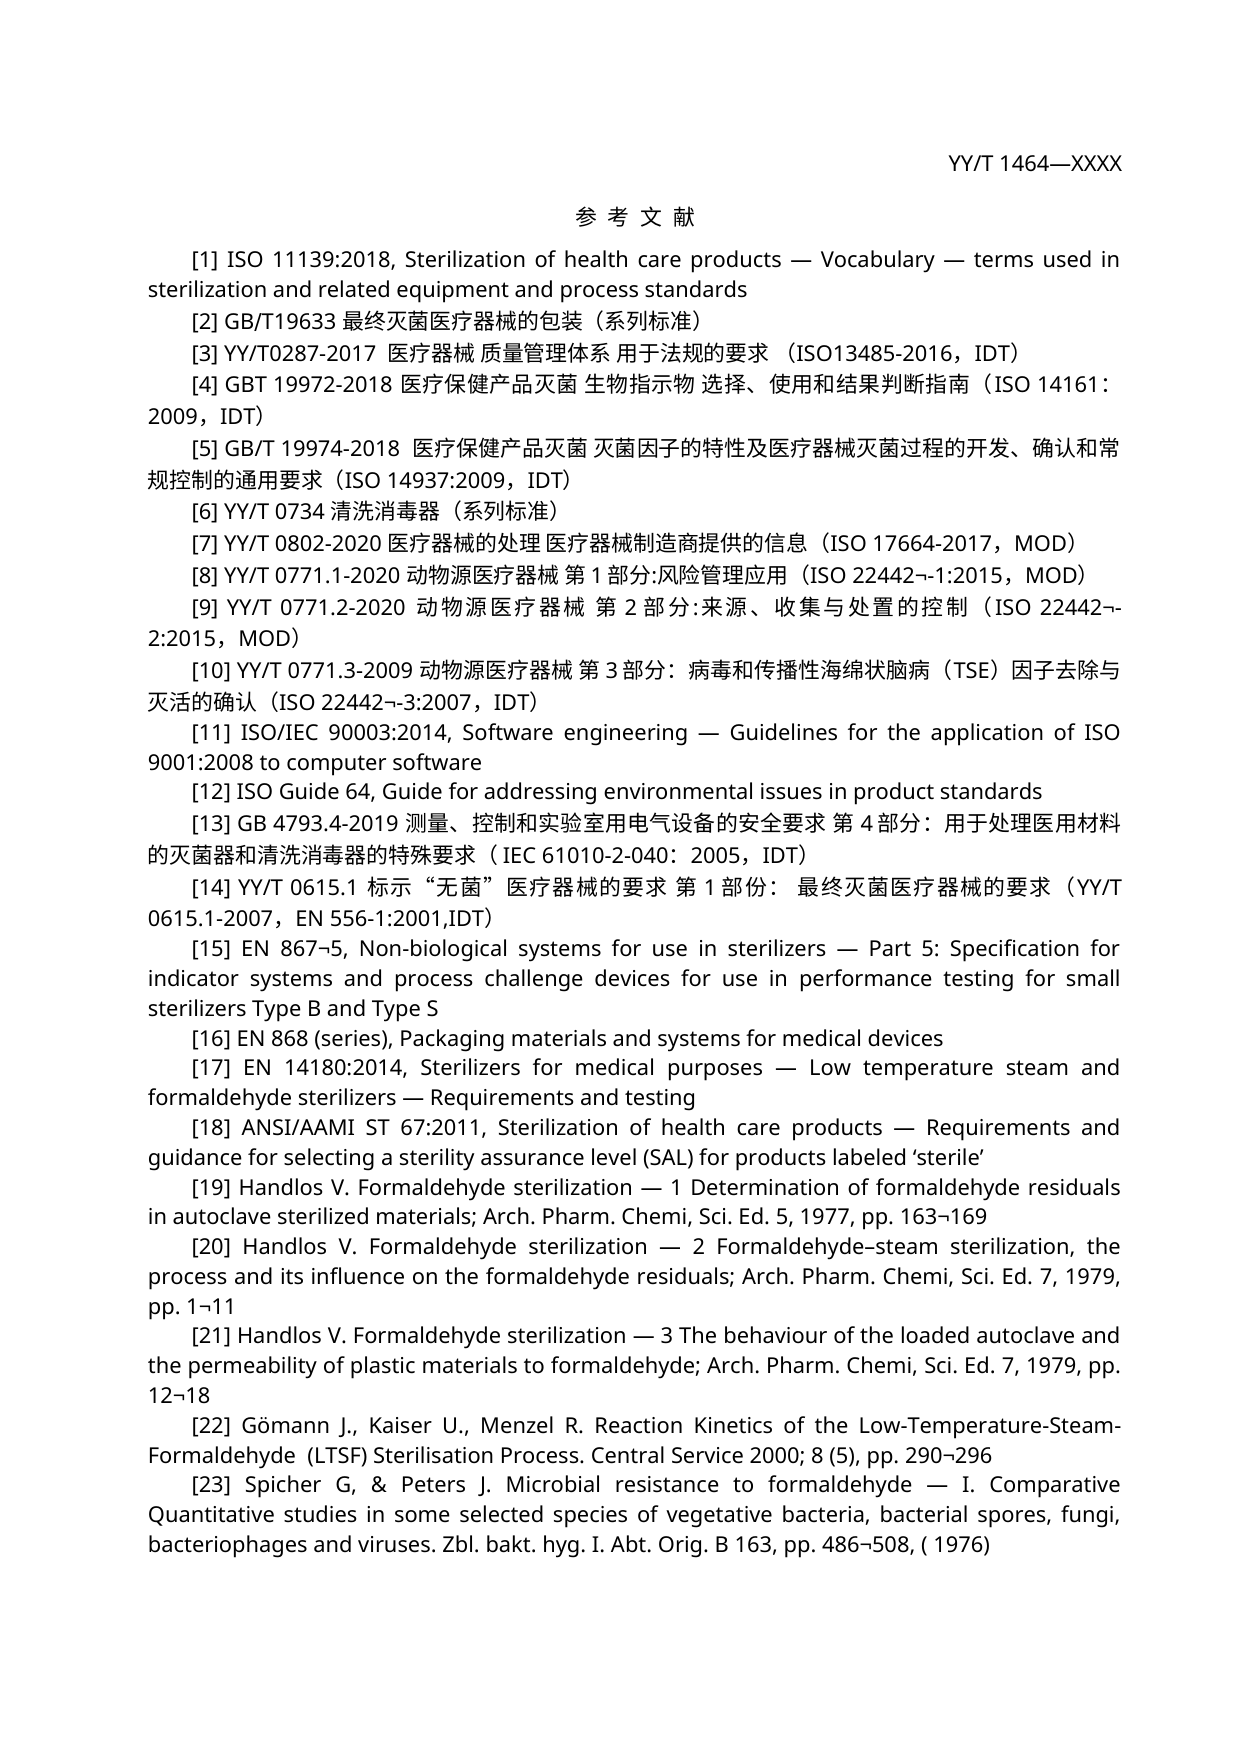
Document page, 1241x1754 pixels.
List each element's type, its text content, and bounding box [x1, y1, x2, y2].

text [14] YY/T 0615.1 标示“无菌”医疗器械的要求 第1部份： 最终灭菌医疗器械的要求（YY/T 0615.1-2007，EN 556-1:2001,IDT） [148, 870, 1122, 933]
text [7] YY/T 0802-2020 医疗器械的处理 医疗器械制造商提供的信息（ISO 17664-2017，MOD） [148, 526, 1122, 558]
text [20] Handlos V. Formaldehyde sterilization — 2 Formaldehyde–steam sterilization, the process and its influence on the formaldehyde residuals; Arch. Pharm. Chemi, Sci. Ed. 7, 1979, pp. 1¬11 [148, 1231, 1122, 1321]
text [18] ANSI/AAMI ST 67:2011, Sterilization of health care products — Requirements and guidance for selecting a sterility assurance level (SAL) for products labeled ‘sterile’ [148, 1112, 1122, 1172]
text [4] GBT 19972-2018 医疗保健产品灭菌 生物指示物 选择、使用和结果判断指南（ISO 14161：2009，IDT） [148, 367, 1122, 431]
text [21] Handlos V. Formaldehyde sterilization — 3 The behaviour of the loaded autoclave and the permeability of plastic materials to formaldehyde; Arch. Pharm. Chemi, Sci. Ed. 7, 1979, pp. 12¬18 [148, 1321, 1122, 1410]
text [13] GB 4793.4-2019 测量、控制和实验室用电气设备的安全要求 第4部分：用于处理医用材料的灭菌器和清洗消毒器的特殊要求（ IEC 61010-2-040：2005，IDT） [148, 806, 1122, 870]
text [17] EN 14180:2014, Sterilizers for medical purposes — Low temperature steam and formaldehyde sterilizers — Requirements and testing [148, 1052, 1122, 1112]
text 参考文献 [148, 200, 1122, 232]
text [11] ISO/IEC 90003:2014, Software engineering — Guidelines for the application of ISO 9001:2008 to computer software [148, 717, 1122, 776]
text [12] ISO Guide 64, Guide for addressing environmental issues in product standards [148, 776, 1122, 806]
text [10] YY/T 0771.3-2009 动物源医疗器械 第3部分：病毒和传播性海绵状脑病（TSE）因子去除与灭活的确认（ISO 22442¬-3:2007，IDT） [148, 653, 1122, 717]
text [3] YY/T0287-2017 医疗器械 质量管理体系 用于法规的要求 （ISO13485-2016，IDT） [148, 336, 1122, 367]
text [23] Spicher G, & Peters J. Microbial resistance to formaldehyde — I. Comparative Quantitative studies in some selected species of vegetative bacteria, bacterial spores, fungi, bacteriophages and viruses. Zbl. bakt. hyg. I. Abt. Orig. B 163, pp. 486¬508, ( 1976) [148, 1469, 1122, 1559]
text [6] YY/T 0734 清洗消毒器（系列标准） [148, 494, 1122, 526]
text [19] Handlos V. Formaldehyde sterilization — 1 Determination of formaldehyde residuals in autoclave sterilized materials; Arch. Pharm. Chemi, Sci. Ed. 5, 1977, pp. 163¬169 [148, 1172, 1122, 1231]
text [1] ISO 11139:2018, Sterilization of health care products — Vocabulary — terms used in sterilization and related equipment and process standards [148, 244, 1122, 304]
text [5] GB/T 19974-2018 医疗保健产品灭菌 灭菌因子的特性及医疗器械灭菌过程的开发、确认和常规控制的通用要求（ISO 14937:2009，IDT） [148, 431, 1122, 494]
text [8] YY/T 0771.1-2020 动物源医疗器械 第1部分:风险管理应用（ISO 22442¬-1:2015，MOD） [148, 558, 1122, 590]
text [9] YY/T 0771.2-2020 动物源医疗器械 第2部分:来源、收集与处置的控制（ISO 22442¬-2:2015，MOD） [148, 590, 1122, 653]
text [15] EN 867¬5, Non-biological systems for use in sterilizers — Part 5: Specification for indicator systems and process challenge devices for use in performance testing for small sterilizers Type B and Type S [148, 933, 1122, 1023]
text [16] EN 868 (series), Packaging materials and systems for medical devices [148, 1023, 1122, 1052]
text [2] GB∕T19633 最终灭菌医疗器械的包装（系列标准） [148, 304, 1122, 336]
text [22] Gömann J., Kaiser U., Menzel R. Reaction Kinetics of the Low-Temperature-Steam-Formaldehyde (LTSF) Sterilisation Process. Central Service 2000; 8 (5), pp. 290¬296 [148, 1410, 1122, 1469]
